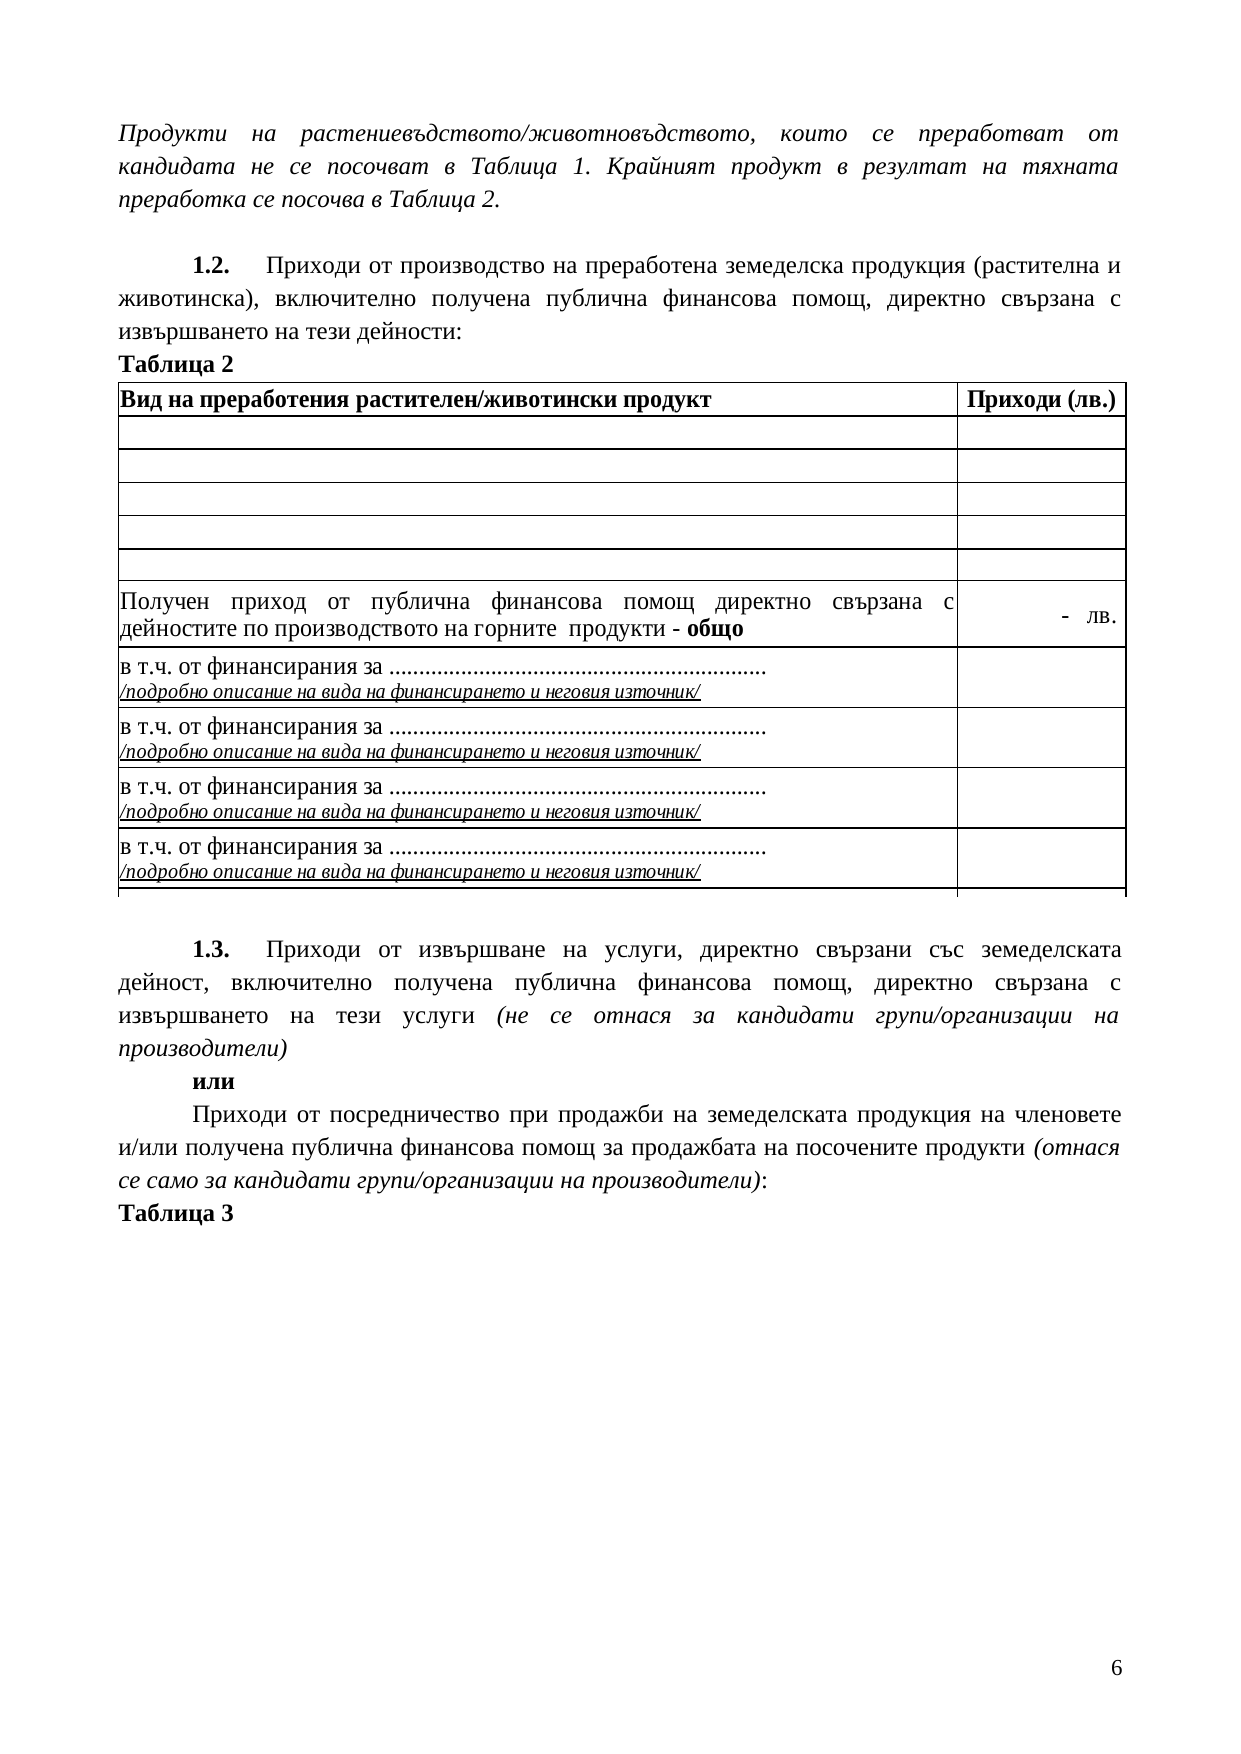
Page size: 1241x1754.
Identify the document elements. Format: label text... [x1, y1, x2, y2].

list Приходи от производство на преработена земеделска продукция (растителна и животинска), включително получена публична финансова помощ, директно свързана с извършването на тези дейности: [118, 250, 1122, 345]
text или [118, 1066, 1122, 1094]
text Приходи от посредничество при продажби на земеделската продукция на членовете и/или получена публична финансова помощ за продажбата на посочените продукти (отнася се само за кандидати групи/организации на производители): [118, 1099, 1122, 1193]
text Продукти на растениевъдството/животновъдството, които се преработват от кандидата не се посочват в Таблица 1. Крайният продукт в резултат на тяхната преработка се посочва в Таблица 2. [118, 118, 1122, 213]
list Приходи от извършване на услуги, директно свързани със земеделската дейност, включително получена публична финансова помощ, директно свързана с извършването на тези услуги (не се отнася за кандидати групи/организации на производители) [118, 934, 1122, 1061]
text Таблица 2 [118, 349, 1122, 378]
text Таблица 3 [118, 1198, 1122, 1227]
